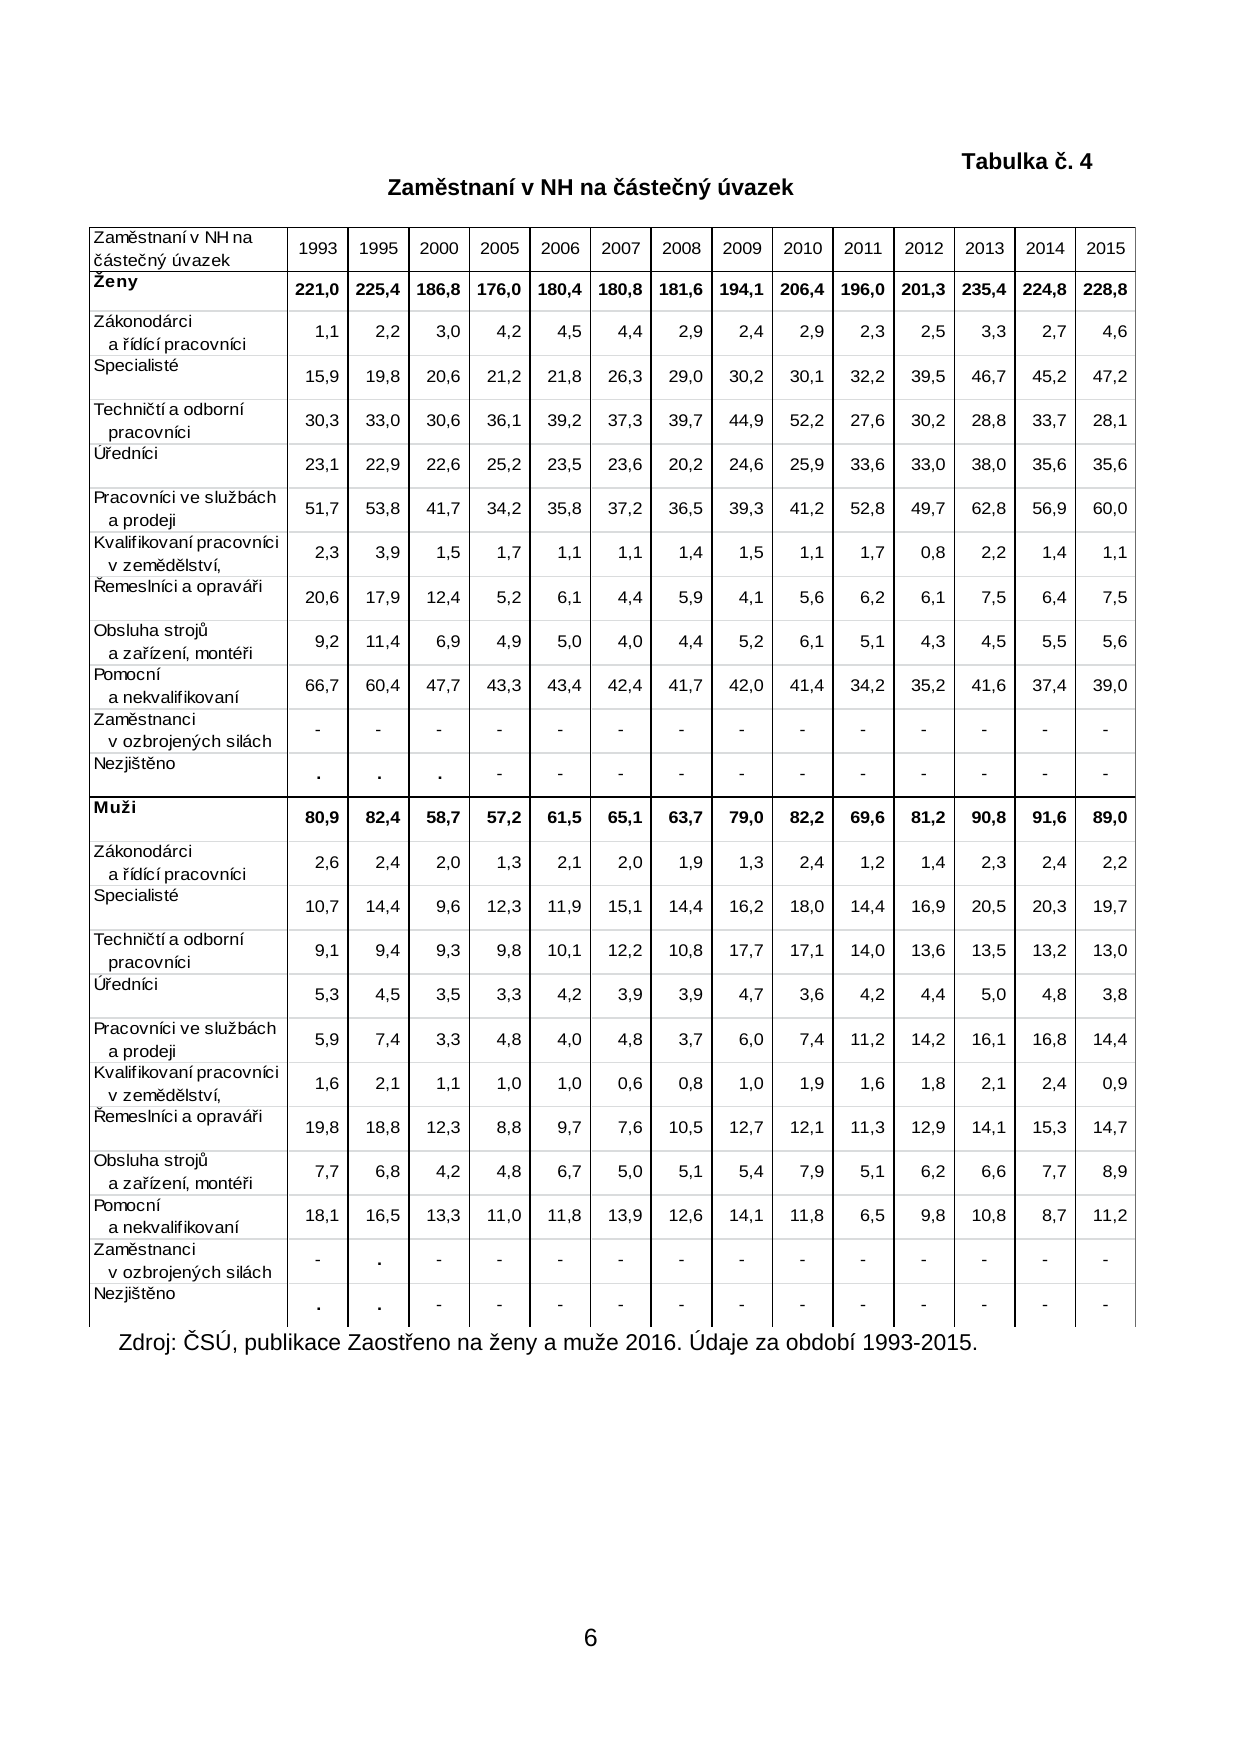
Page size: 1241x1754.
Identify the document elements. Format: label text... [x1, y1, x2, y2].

text Zdroj: ČSÚ, publikace Zaostřeno na ženy a muže 2016. Údaje za období 1993-2015. [90, 533, 287, 576]
text Zdroj: ČSÚ, publikace Zaostřeno na ženy a muže 2016. Údaje za období 1993-2015. [90, 621, 287, 664]
text Zdroj: ČSÚ, publikace Zaostřeno na ženy a muže 2016. Údaje za období 1993-2015. [90, 1063, 287, 1106]
text Zdroj: ČSÚ, publikace Zaostřeno na ženy a muže 2016. Údaje za období 1993-2015. [90, 1019, 287, 1062]
text Zdroj: ČSÚ, publikace Zaostřeno na ženy a muže 2016. Údaje za období 1993-2015. [90, 445, 287, 487]
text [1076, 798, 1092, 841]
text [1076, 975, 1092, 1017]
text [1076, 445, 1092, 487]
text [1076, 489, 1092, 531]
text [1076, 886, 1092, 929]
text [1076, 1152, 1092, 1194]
text Zdroj: ČSÚ, publikace Zaostřeno na ženy a muže 2016. Údaje za období 1993-2015. [90, 754, 287, 796]
text Zdroj: ČSÚ, publikace Zaostřeno na ženy a muže 2016. Údaje za období 1993-2015. [90, 931, 287, 973]
text Zdroj: ČSÚ, publikace Zaostřeno na ženy a muže 2016. Údaje za období 1993-2015. [90, 312, 287, 355]
text Zdroj: ČSÚ, publikace Zaostřeno na ženy a muže 2016. Údaje za období 1993-2015. [90, 1240, 287, 1283]
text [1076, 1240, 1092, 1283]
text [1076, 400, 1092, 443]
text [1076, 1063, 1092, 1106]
text Zdroj: ČSÚ, publikace Zaostřeno na ženy a muže 2016. Údaje za období 1993-2015. [89, 1284, 1092, 1355]
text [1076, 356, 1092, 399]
text Tabulka č. 4 [457, 148, 1092, 174]
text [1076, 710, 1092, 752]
text Zdroj: ČSÚ, publikace Zaostřeno na ženy a muže 2016. Údaje za období 1993-2015. [90, 356, 287, 399]
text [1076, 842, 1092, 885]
text Zdroj: ČSÚ, publikace Zaostřeno na ženy a muže 2016. Údaje za období 1993-2015. [90, 666, 287, 708]
text Zdroj: ČSÚ, publikace Zaostřeno na ženy a muže 2016. Údaje za období 1993-2015. [90, 577, 287, 620]
text Zdroj: ČSÚ, publikace Zaostřeno na ženy a muže 2016. Údaje za období 1993-2015. [90, 1107, 287, 1150]
text Zdroj: ČSÚ, publikace Zaostřeno na ženy a muže 2016. Údaje za období 1993-2015. [90, 489, 287, 531]
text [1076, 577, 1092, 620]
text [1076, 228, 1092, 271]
text Zdroj: ČSÚ, publikace Zaostřeno na ženy a muže 2016. Údaje za období 1993-2015. [90, 975, 287, 1017]
text Zdroj: ČSÚ, publikace Zaostřeno na ženy a muže 2016. Údaje za období 1993-2015. [90, 710, 287, 752]
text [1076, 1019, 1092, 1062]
text Zaměstnaní v NH na částečný úvazek [89, 174, 1092, 200]
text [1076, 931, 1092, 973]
text Zdroj: ČSÚ, publikace Zaostřeno na ženy a muže 2016. Údaje za období 1993-2015. [90, 400, 287, 443]
text Zdroj: ČSÚ, publikace Zaostřeno na ženy a muže 2016. Údaje za období 1993-2015. [90, 798, 287, 841]
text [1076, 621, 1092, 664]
text Zdroj: ČSÚ, publikace Zaostřeno na ženy a muže 2016. Údaje za období 1993-2015. [90, 842, 287, 885]
text Zdroj: ČSÚ, publikace Zaostřeno na ženy a muže 2016. Údaje za období 1993-2015. [90, 1196, 287, 1238]
text Zdroj: ČSÚ, publikace Zaostřeno na ženy a muže 2016. Údaje za období 1993-2015. [90, 272, 287, 310]
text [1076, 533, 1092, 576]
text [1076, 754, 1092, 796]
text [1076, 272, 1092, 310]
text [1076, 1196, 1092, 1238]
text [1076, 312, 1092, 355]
text Zdroj: ČSÚ, publikace Zaostřeno na ženy a muže 2016. Údaje za období 1993-2015. [90, 1152, 287, 1194]
text Zdroj: ČSÚ, publikace Zaostřeno na ženy a muže 2016. Údaje za období 1993-2015. [90, 228, 287, 271]
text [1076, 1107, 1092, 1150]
text Zdroj: ČSÚ, publikace Zaostřeno na ženy a muže 2016. Údaje za období 1993-2015. [90, 886, 287, 929]
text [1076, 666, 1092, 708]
